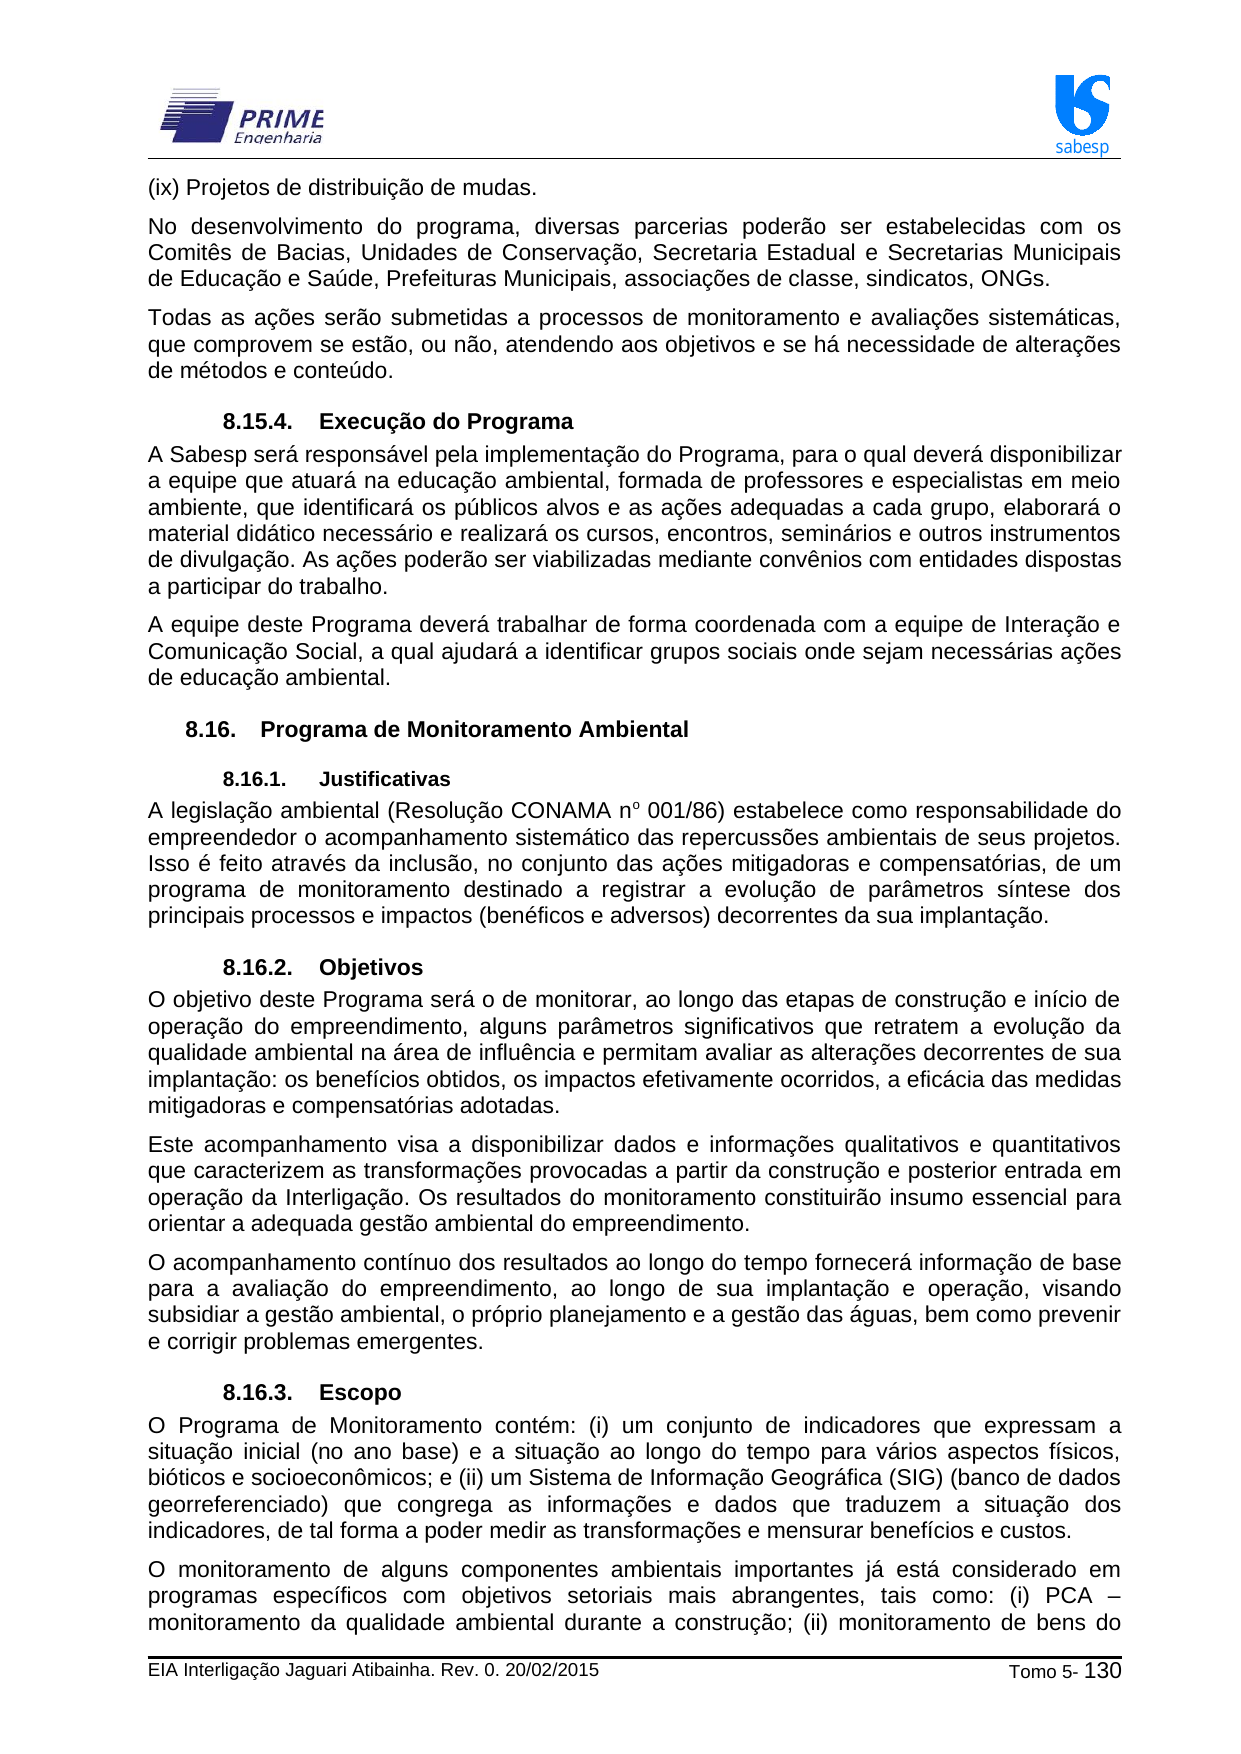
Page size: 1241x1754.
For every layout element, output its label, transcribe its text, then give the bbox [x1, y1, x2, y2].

subtitle Objetivos [223, 954, 1122, 980]
subtitle Programa de Monitoramento Ambiental [185, 716, 1122, 742]
subtitle Escopo [223, 1379, 1122, 1405]
text A legislação ambiental (Resolução CONAMA no 001/86) estabelece como responsabilidade do empreendedor o acompanhamento sistemático das repercussões ambientais de seus projetos. Isso é feito através da inclusão, no conjunto das ações mitigadoras e compensatórias, de um programa de monitoramento destinado a registrar a evolução de parâmetros síntese dos principais processos e impactos (benéficos e adversos) decorrentes da sua implantação. [148, 797, 1122, 929]
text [148, 1556, 1122, 1635]
text No desenvolvimento do programa, diversas parcerias poderão ser estabelecidas com os Comitês de Bacias, Unidades de Conservação, Secretaria Estadual e Secretarias Municipais de Educação e Saúde, Prefeituras Municipais, associações de classe, sindicatos, ONGs. [148, 213, 1122, 292]
text O Programa de Monitoramento contém: (i) um conjunto de indicadores que expressam a situação inicial (no ano base) e a situação ao longo do tempo para vários aspectos físicos, bióticos e socioeconômicos; e (ii) um Sistema de Informação Geográfica (SIG) (banco de dados georreferenciado) que congrega as informações e dados que traduzem a situação dos indicadores, de tal forma a poder medir as transformações e mensurar benefícios e custos. [148, 1412, 1122, 1543]
text A equipe deste Programa deverá trabalhar de forma coordenada com a equipe de Interação e Comunicação Social, a qual ajudará a identificar grupos sociais onde sejam necessárias ações de educação ambiental. [148, 611, 1122, 691]
text Este acompanhamento visa a disponibilizar dados e informações qualitativos e quantitativos que caracterizem as transformações provocadas a partir da construção e posterior entrada em operação da Interligação. Os resultados do monitoramento constituirão insumo essencial para orientar a adequada gestão ambiental do empreendimento. [148, 1131, 1122, 1236]
text A Sabesp será responsável pela implementação do Programa, para o qual deverá disponibilizar a equipe que atuará na educação ambiental, formada de professores e especialistas em meio ambiente, que identificará os públicos alvos e as ações adequadas a cada grupo, elaborará o material didático necessário e realizará os cursos, encontros, seminários e outros instrumentos de divulgação. As ações poderão ser viabilizadas mediante convênios com entidades dispostas a participar do trabalho. [148, 441, 1122, 599]
subtitle Execução do Programa [223, 408, 1122, 434]
text O acompanhamento contínuo dos resultados ao longo do tempo fornecerá informação de base para a avaliação do empreendimento, ao longo de sua implantação e operação, visando subsidiar a gestão ambiental, o próprio planejamento e a gestão das águas, bem como prevenir e corrigir problemas emergentes. [148, 1249, 1122, 1354]
text Todas as ações serão submetidas a processos de monitoramento e avaliações sistemáticas, que comprovem se estão, ou não, atendendo aos objetivos e se há necessidade de alterações de métodos e conteúdo. [148, 304, 1122, 383]
subtitle Justificativas [223, 767, 1122, 791]
text (ix) Projetos de distribuição de mudas. [148, 174, 1122, 200]
text O objetivo deste Programa será o de monitorar, ao longo das etapas de construção e início de operação do empreendimento, alguns parâmetros significativos que retratem a evolução da qualidade ambiental na área de influência e permitam avaliar as alterações decorrentes de sua implantação: os benefícios obtidos, os impactos efetivamente ocorridos, a eficácia das medidas mitigadoras e compensatórias adotadas. [148, 986, 1122, 1118]
